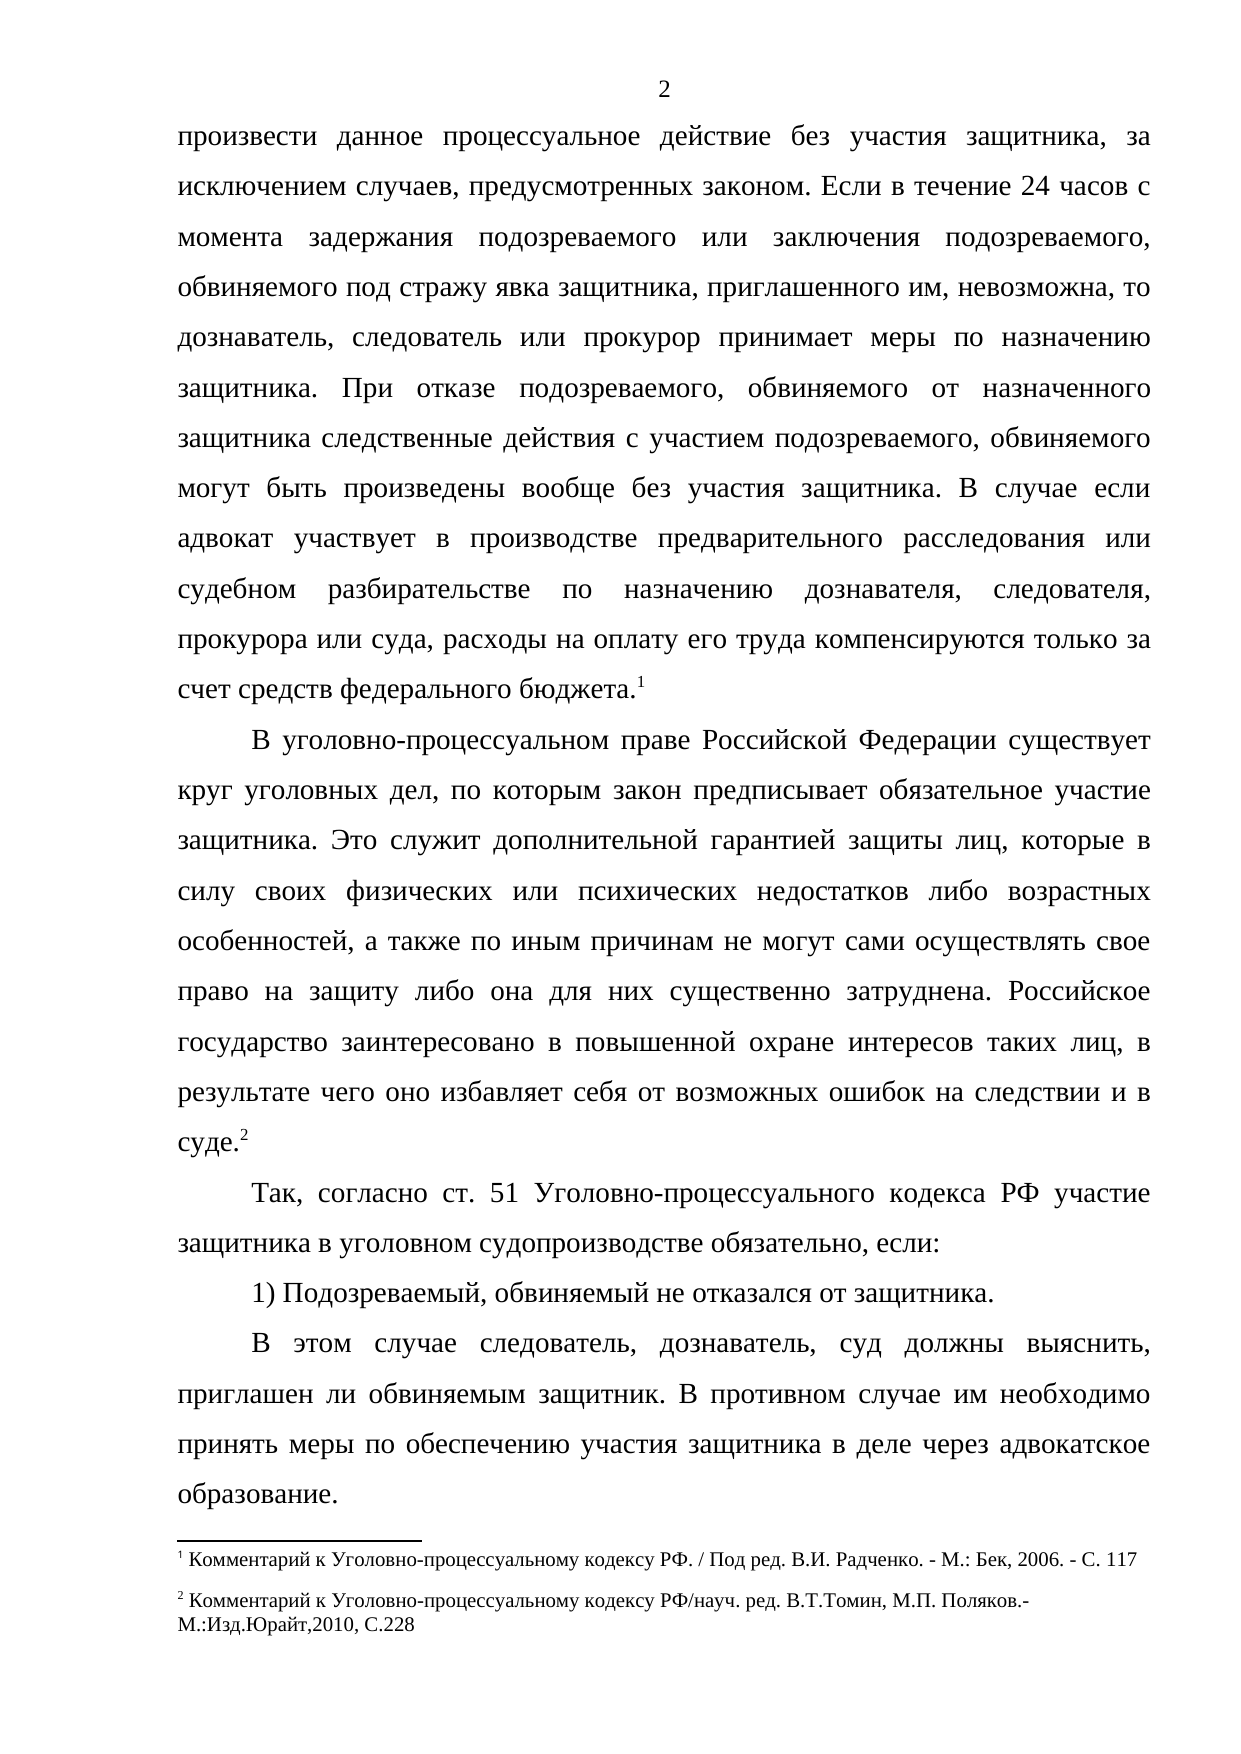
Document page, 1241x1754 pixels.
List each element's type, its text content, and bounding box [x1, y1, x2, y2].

text В уголовно-процессуальном праве Российской Федерации существует круг уголовных дел, по которым закон предписывает обязательное участие защитника. Это служит дополнительной гарантией защиты лиц, которые в силу своих физических или психических недостатков либо возрастных особенностей, а также по иным причинам не могут сами осуществлять свое право на защиту либо она для них существенно затруднена. Российское государство заинтересовано в повышенной охране интересов таких лиц, в результате чего оно избавляет себя от возможных ошибок на следствии и в суде. [177, 722, 1152, 1158]
text В этом случае следователь, дознаватель, суд должны выяснить, приглашен ли обвиняемым защитник. В противном случае им необходимо принять меры по обеспечению участия защитника в деле через адвокатское образование. [177, 1326, 1152, 1510]
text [177, 118, 1152, 705]
text 1) Подозреваемый, обвиняемый не отказался от защитника. [177, 1275, 1152, 1309]
text Так, согласно ст. 51 Уголовно-процессуального кодекса РФ участие защитника в уголовном судопроизводстве обязательно, если: [177, 1175, 1152, 1258]
